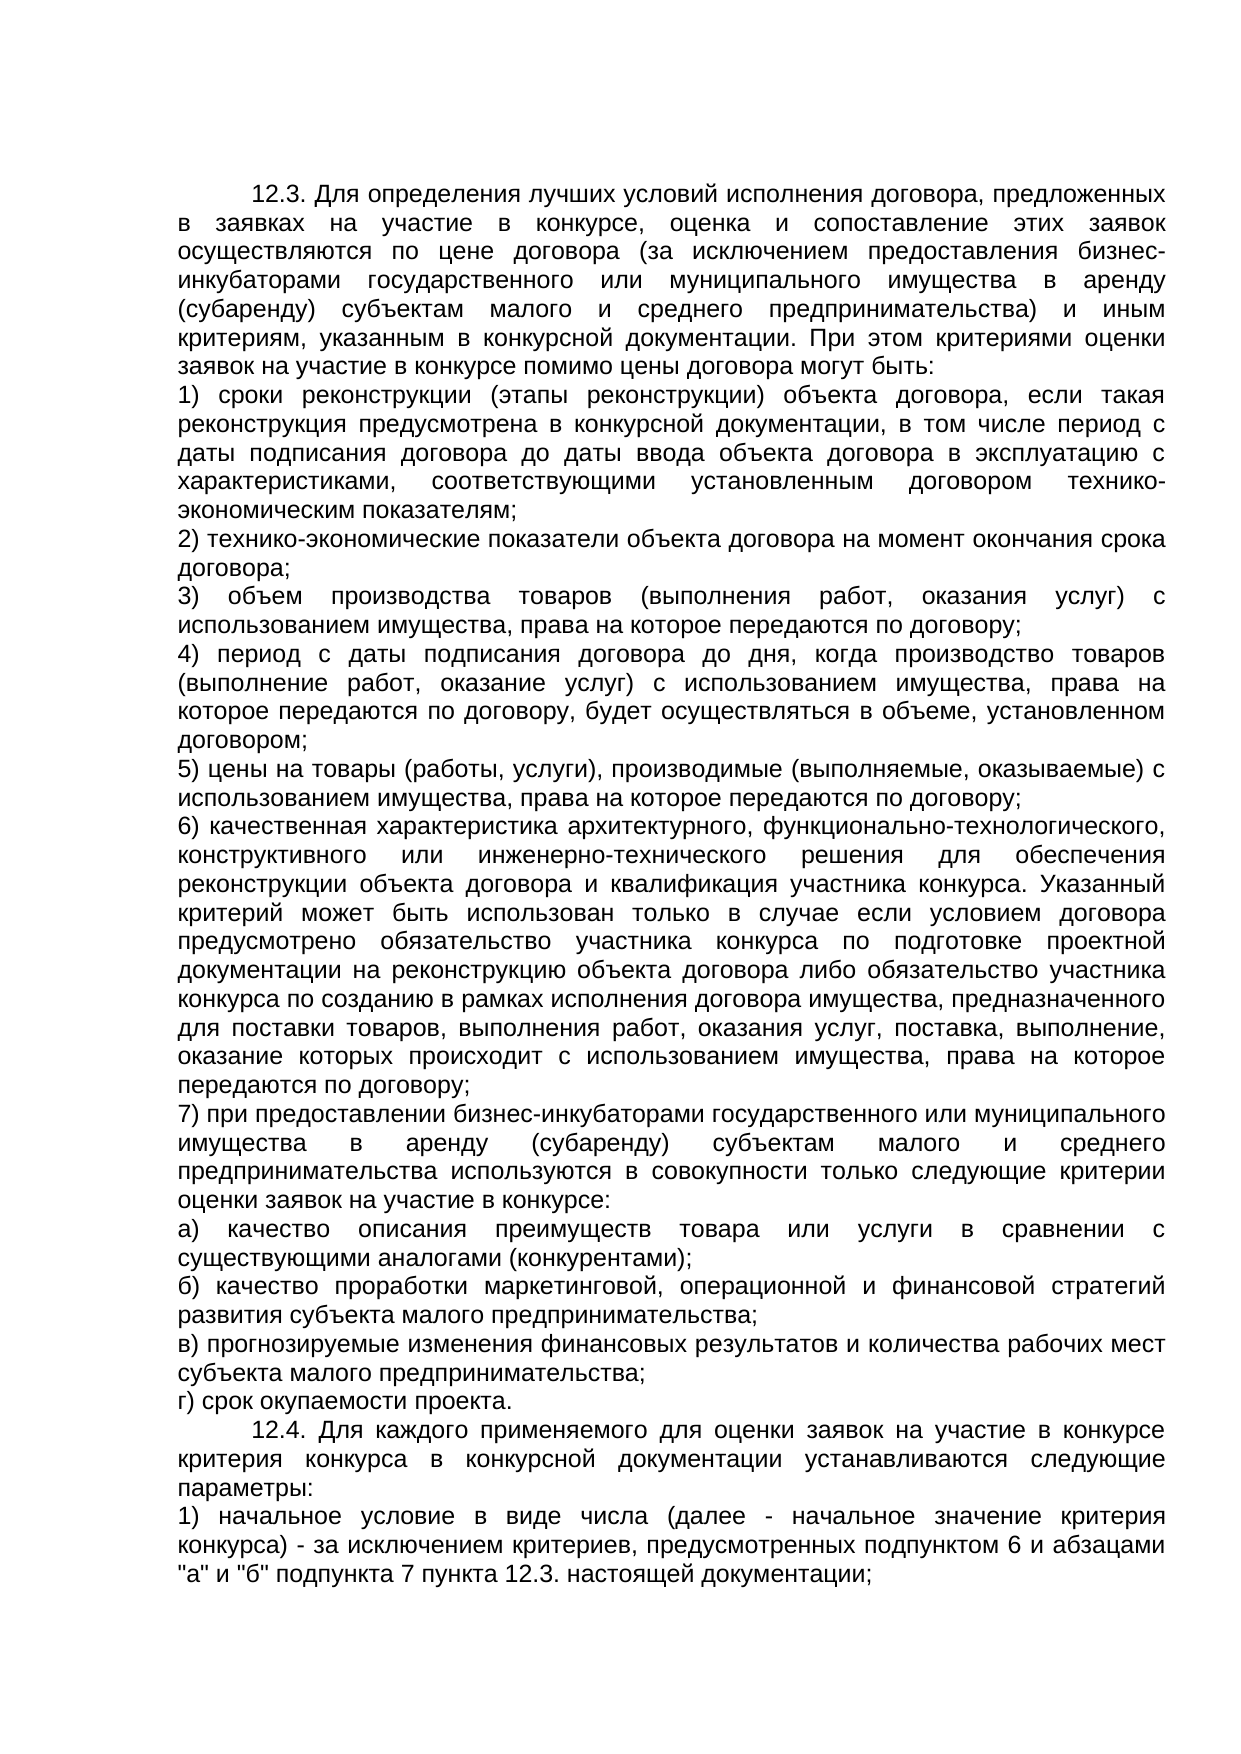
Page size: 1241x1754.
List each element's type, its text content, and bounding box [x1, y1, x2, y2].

text 12.4. Для каждого применяемого для оценки заявок на участие в конкурсе критерия конкурса в конкурсной документации устанавливаются следующие параметры: [177, 1415, 1167, 1501]
text 1) начальное условие в виде числа (далее - начальное значение критерия конкурса) - за исключением критериев, предусмотренных подпунктом 6 и абзацами "а" и "б" подпункта 7 пункта 12.3. настоящей документации; [177, 1501, 1167, 1587]
text 7) при предоставлении бизнес-инкубаторами государственного или муниципального имущества в аренду (субаренду) субъектам малого и среднего предпринимательства используются в совокупности только следующие критерии оценки заявок на участие в конкурсе: [177, 1099, 1167, 1214]
text 3) объем производства товаров (выполнения работ, оказания услуг) с использованием имущества, права на которое передаются по договору; [177, 581, 1167, 639]
text в) прогнозируемые изменения финансовых результатов и количества рабочих мест субъекта малого предпринимательства; [177, 1329, 1167, 1386]
text 6) качественная характеристика архитектурного, функционально-технологического, конструктивного или инженерно-технического решения для обеспечения реконструкции объекта договора и квалификация участника конкурса. Указанный критерий может быть использован только в случае если условием договора предусмотрено обязательство участника конкурса по подготовке проектной документации на реконструкцию объекта договора либо обязательство участника конкурса по созданию в рамках исполнения договора имущества, предназначенного для поставки товаров, выполнения работ, оказания услуг, поставка, выполнение, оказание которых происходит с использованием имущества, права на которое передаются по договору; [177, 811, 1167, 1099]
text 2) технико-экономические показатели объекта договора на момент окончания срока договора; [177, 524, 1167, 581]
text 12.3. Для определения лучших условий исполнения договора, предложенных в заявках на участие в конкурсе, оценка и сопоставление этих заявок осуществляются по цене договора (за исключением предоставления бизнес-инкубаторами государственного или муниципального имущества в аренду (субаренду) субъектам малого и среднего предпринимательства) и иным критериям, указанным в конкурсной документации. При этом критериями оценки заявок на участие в конкурсе помимо цены договора могут быть: [177, 179, 1167, 380]
text а) качество описания преимуществ товара или услуги в сравнении с существующими аналогами (конкурентами); [177, 1214, 1167, 1271]
text г) срок окупаемости проекта. [177, 1386, 1167, 1415]
text 5) цены на товары (работы, услуги), производимые (выполняемые, оказываемые) с использованием имущества, права на которое передаются по договору; [177, 754, 1167, 811]
text б) качество проработки маркетинговой, операционной и финансовой стратегий развития субъекта малого предпринимательства; [177, 1271, 1167, 1329]
text 1) сроки реконструкции (этапы реконструкции) объекта договора, если такая реконструкция предусмотрена в конкурсной документации, в том числе период с даты подписания договора до даты ввода объекта договора в эксплуатацию с характеристиками, соответствующими установленным договором технико-экономическим показателям; [177, 380, 1167, 524]
text 4) период с даты подписания договора до дня, когда производство товаров (выполнение работ, оказание услуг) с использованием имущества, права на которое передаются по договору, будет осуществляться в объеме, установленном договором; [177, 639, 1167, 754]
